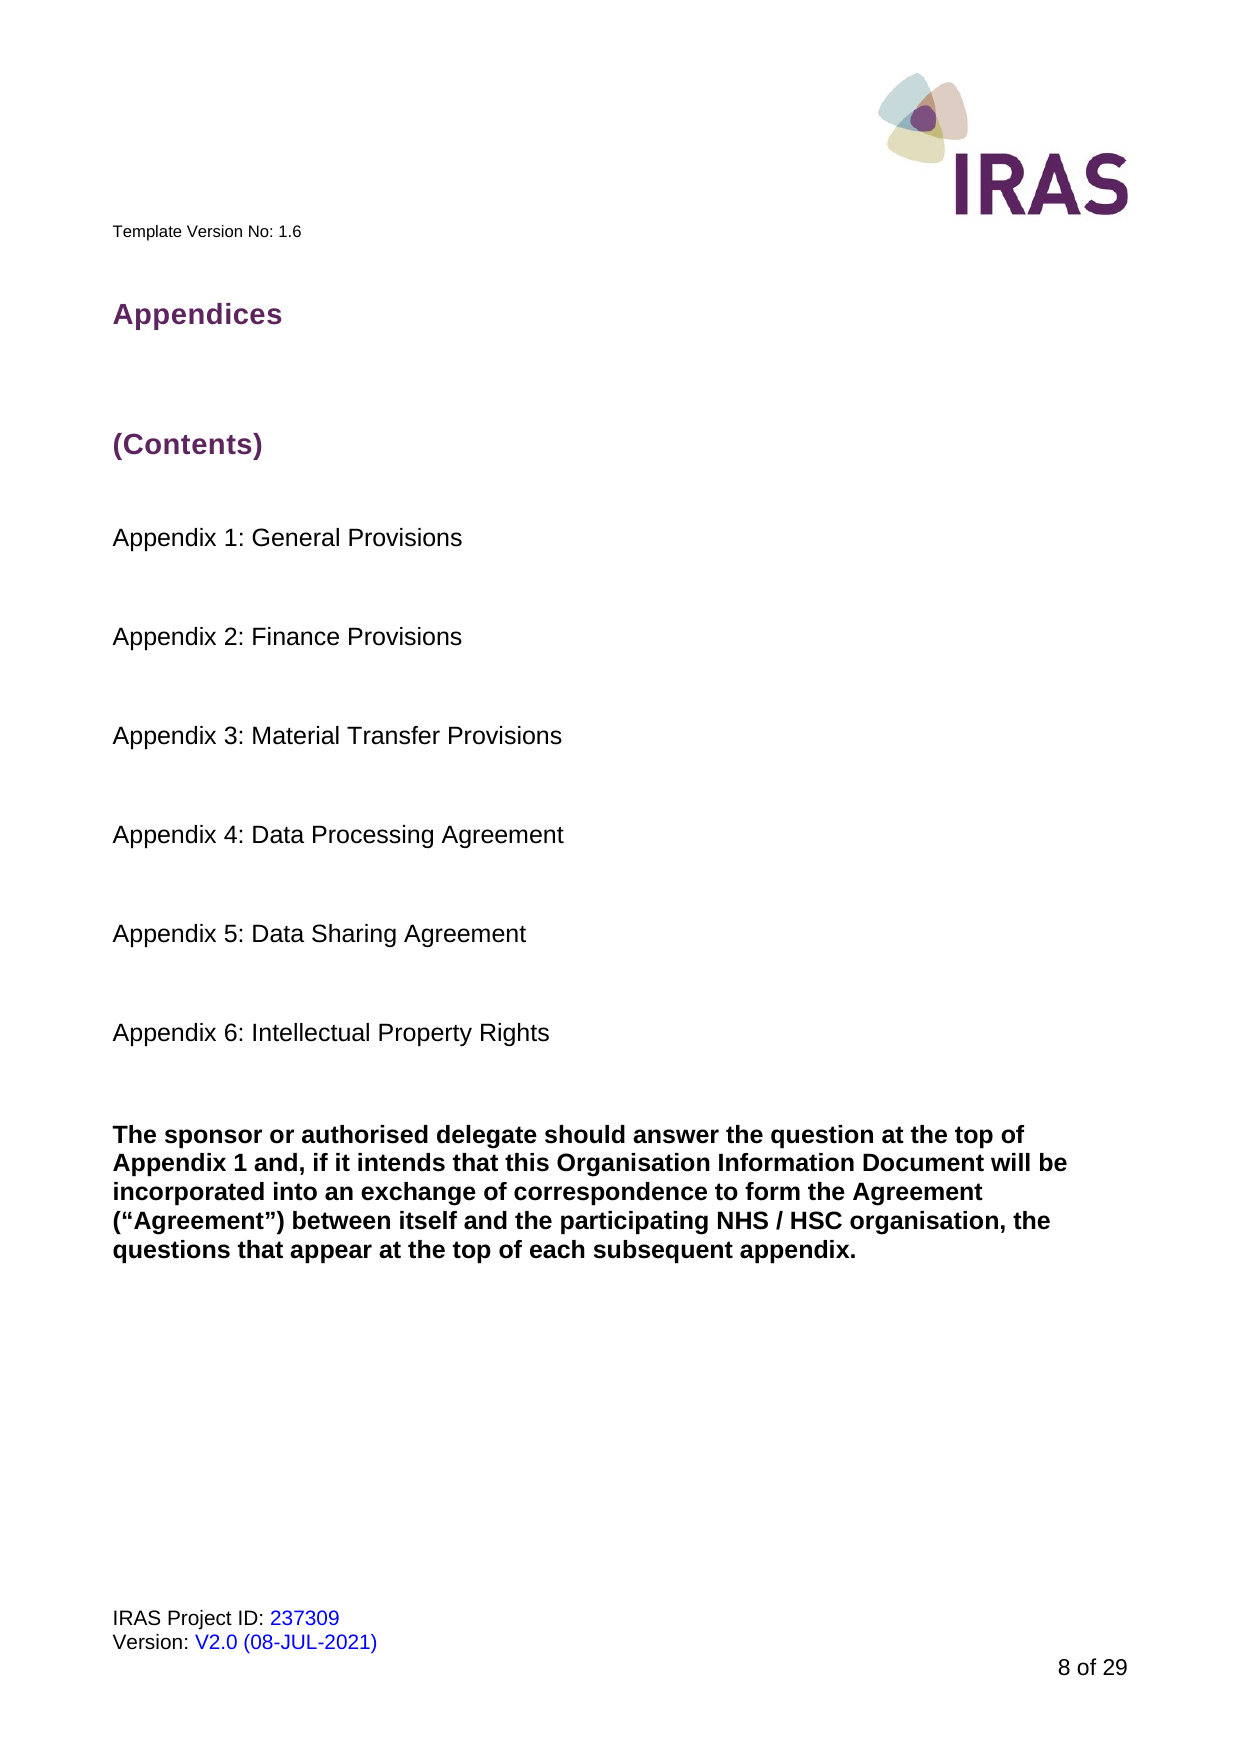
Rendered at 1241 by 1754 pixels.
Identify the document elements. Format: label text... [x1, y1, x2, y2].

picture [878, 73, 1128, 222]
text Appendix 6: Intellectual Property Rights [112, 1018, 1128, 1047]
subtitle (Contents) [112, 427, 1128, 461]
text The sponsor or authorised delegate should answer the question at the top of Appendix 1 and, if it intends that this Organisation Information Document will be incorporated into an exchange of correspondence to form the Agreement (“Agreement”) between itself and the participating NHS / HSC organisation, the questions that appear at the top of each subsequent appendix. [112, 1120, 1128, 1263]
text Appendix 1: General Provisions [112, 523, 1128, 551]
text Appendix 2: Finance Provisions [112, 622, 1128, 651]
text Appendix 4: Data Processing Agreement [112, 820, 1128, 849]
subtitle Appendices [112, 297, 1128, 331]
text Appendix 5: Data Sharing Agreement [112, 919, 1128, 948]
text Appendix 3: Material Transfer Provisions [112, 721, 1128, 750]
